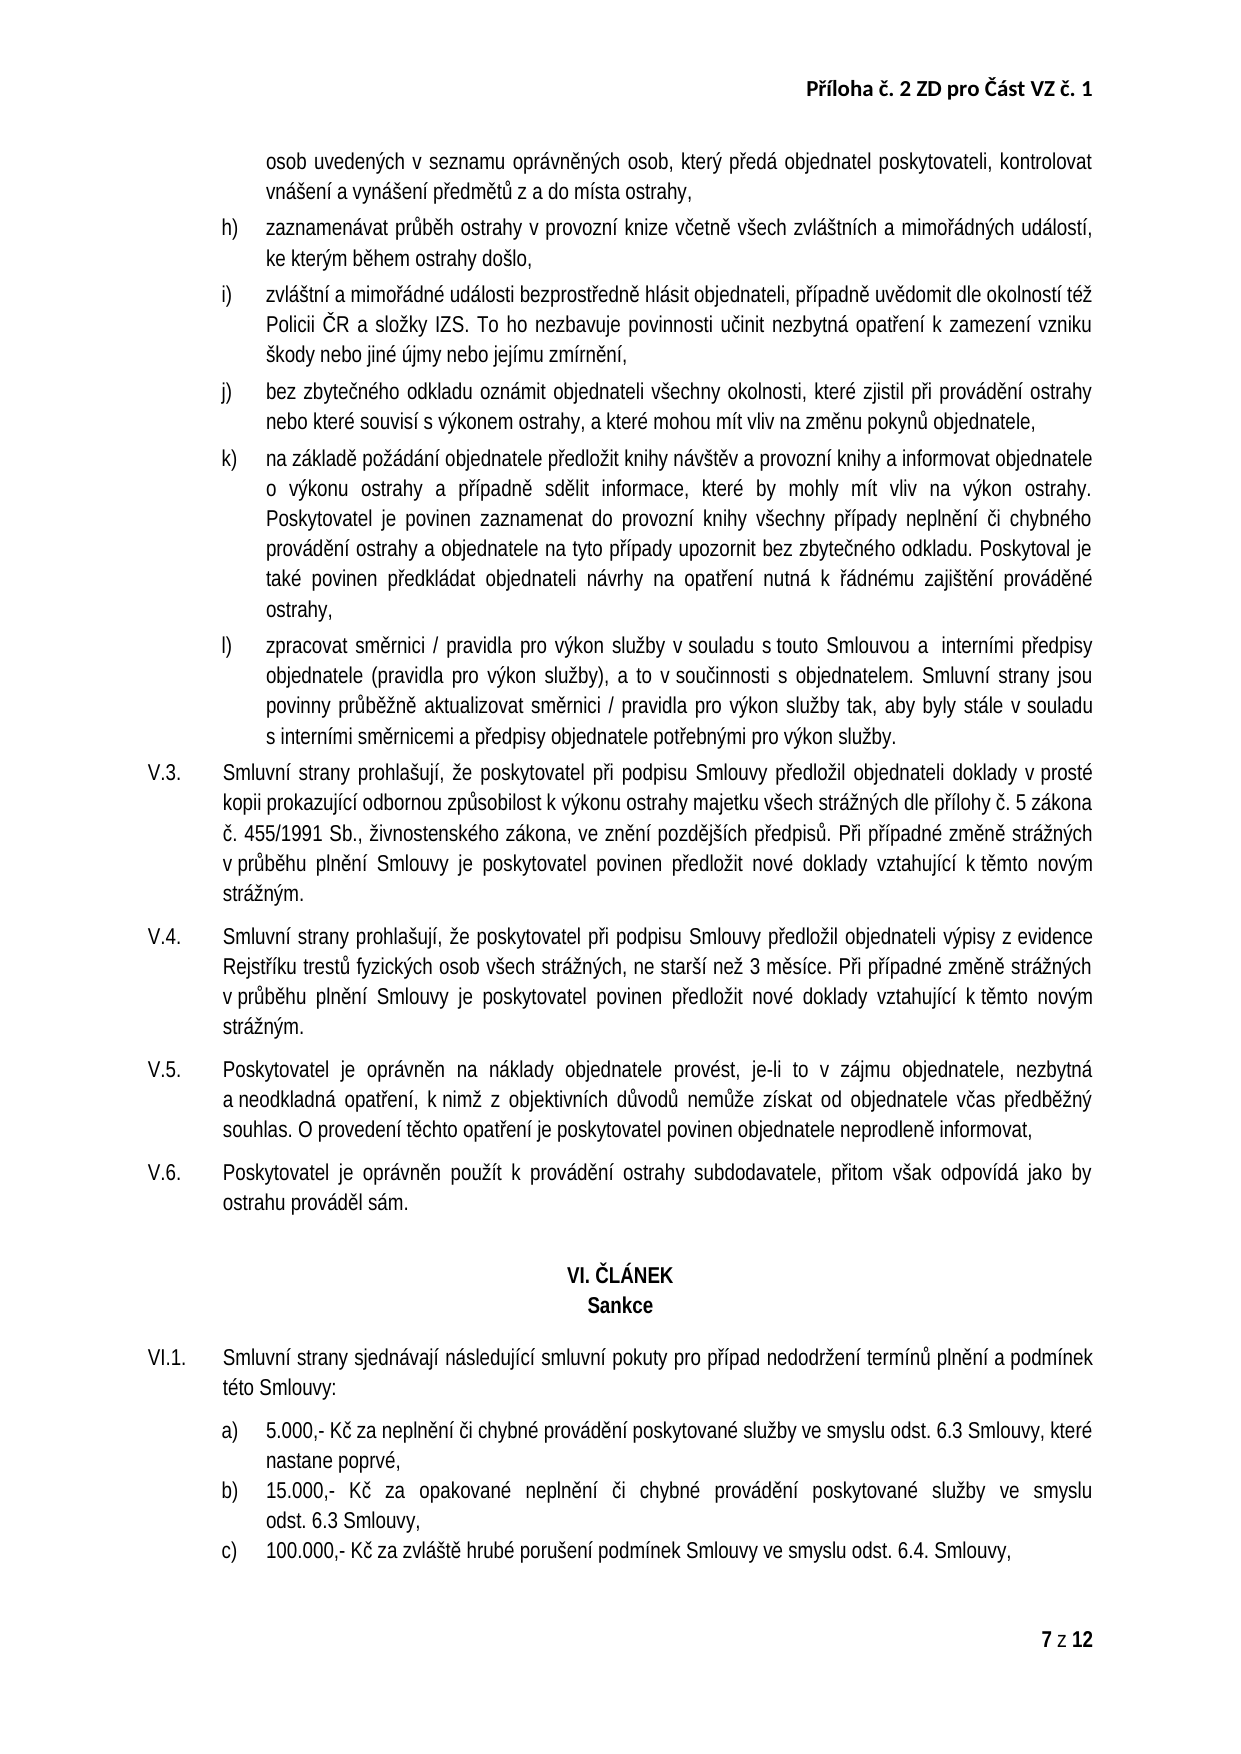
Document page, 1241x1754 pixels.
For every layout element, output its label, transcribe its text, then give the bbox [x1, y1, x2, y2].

list 100.000,- Kč za zvláště hrubé porušení podmínek Smlouvy ve smyslu odst. 6.4. Smlouvy, [221, 1537, 1093, 1564]
list 15.000,- Kč za opakované neplnění či chybné provádění poskytované služby ve smyslu odst. 6.3 Smlouvy, [221, 1477, 1093, 1534]
list 5.000,- Kč za neplnění či chybné provádění poskytované služby ve smyslu odst. 6.3 Smlouvy, které nastane poprvé, [221, 1417, 1093, 1473]
list na základě požádání objednatele předložit knihy návštěv a provozní knihy a informovat objednatele o výkonu ostrahy a případně sdělit informace, které by mohly mít vliv na výkon ostrahy. Poskytovatel je povinen zaznamenat do provozní knihy všechny případy neplnění či chybného provádění ostrahy a objednatele na tyto případy upozornit bez zbytečného odkladu. Poskytoval je také povinen předkládat objednateli návrhy na opatření nutná k řádnému zajištění prováděné ostrahy, [221, 444, 1093, 622]
list zaznamenávat průběh ostrahy v provozní knize včetně všech zvláštních a mimořádných událostí, ke kterým během ostrahy došlo, [221, 214, 1093, 271]
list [221, 148, 1093, 204]
list zpracovat směrnici / pravidla pro výkon služby v souladu s touto Smlouvou a interními předpisy objednatele (pravidla pro výkon služby), a to v součinnosti s objednatelem. Smluvní strany jsou povinny průběžně aktualizovat směrnici / pravidla pro výkon služby tak, aby byly stále v souladu s interními směrnicemi a předpisy objednatele potřebnými pro výkon služby. [221, 632, 1093, 749]
list Smluvní strany sjednávají následující smluvní pokuty pro případ nedodržení termínů plnění a podmínek této Smlouvy: [148, 1344, 1093, 1400]
subtitle ČLÁNEK [148, 1262, 1093, 1288]
list Smluvní strany prohlašují, že poskytovatel při podpisu Smlouvy předložil objednateli doklady v prosté kopii prokazující odbornou způsobilost k výkonu ostrahy majetku všech strážných dle přílohy č. 5 zákona č. 455/1991 Sb., živnostenského zákona, ve znění pozdějších předpisů. Při případné změně strážných v průběhu plnění Smlouvy je poskytovatel povinen předložit nové doklady vztahující k těmto novým strážným. [148, 759, 1093, 906]
list Smluvní strany prohlašují, že poskytovatel při podpisu Smlouvy předložil objednateli výpisy z evidence Rejstříku trestů fyzických osob všech strážných, ne starší než 3 měsíce. Při případné změně strážných v průběhu plnění Smlouvy je poskytovatel povinen předložit nové doklady vztahující k těmto novým strážným. [148, 923, 1093, 1039]
list Poskytovatel je oprávněn použít k provádění ostrahy subdodavatele, přitom však odpovídá jako by ostrahu prováděl sám. [148, 1159, 1093, 1216]
list bez zbytečného odkladu oznámit objednateli všechny okolnosti, které zjistil při provádění ostrahy nebo které souvisí s výkonem ostrahy, a které mohou mít vliv na změnu pokynů objednatele, [221, 378, 1093, 434]
list Poskytovatel je oprávněn na náklady objednatele provést, je-li to v zájmu objednatele, nezbytná a neodkladná opatření, k nimž z objektivních důvodů nemůže získat od objednatele včas předběžný souhlas. O provedení těchto opatření je poskytovatel povinen objednatele neprodleně informovat, [148, 1056, 1093, 1143]
text Sankce [148, 1292, 1093, 1319]
list zvláštní a mimořádné události bezprostředně hlásit objednateli, případně uvědomit dle okolností též Policii ČR a složky IZS. To ho nezbavuje povinnosti učinit nezbytná opatření k zamezení vzniku škody nebo jiné újmy nebo jejímu zmírnění, [221, 281, 1093, 368]
